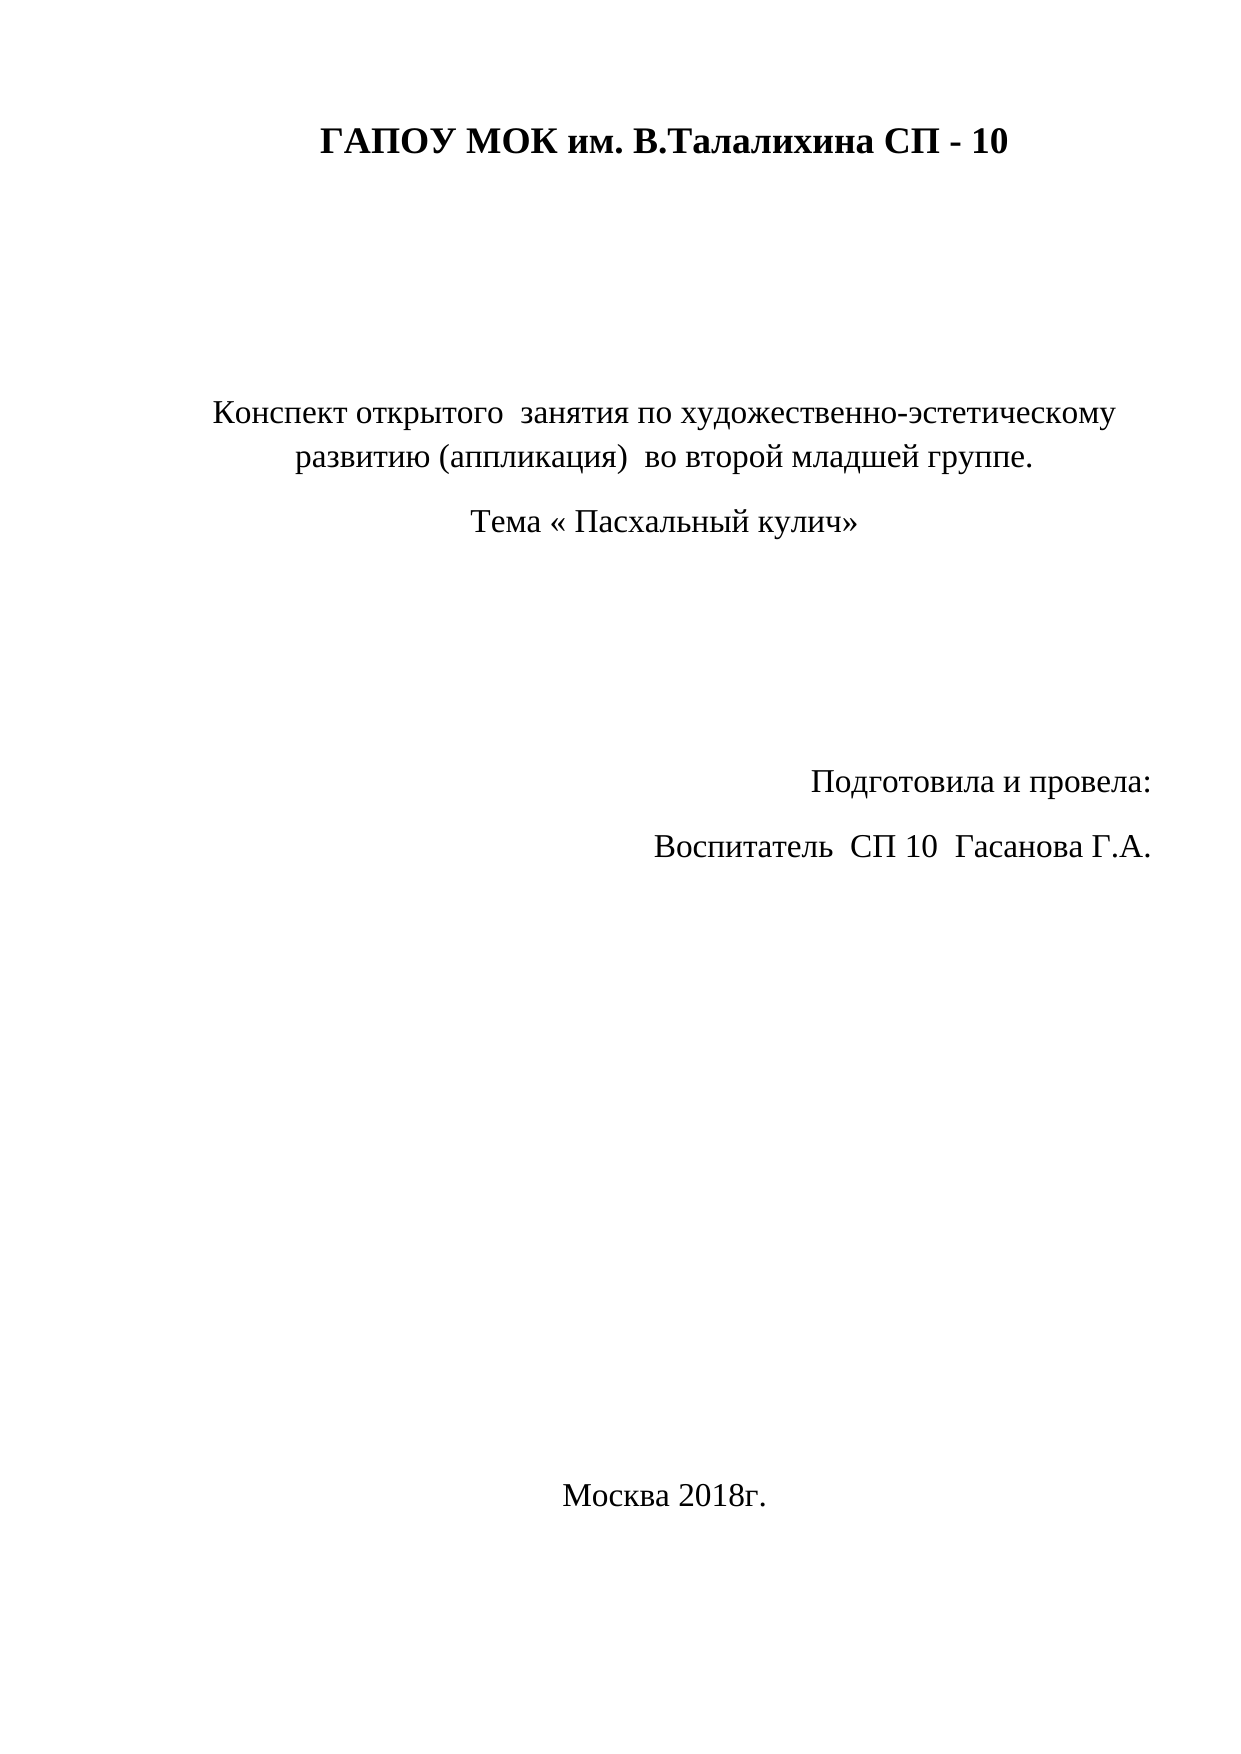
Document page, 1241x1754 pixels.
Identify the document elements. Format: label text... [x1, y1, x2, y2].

text Москва 2018г. [177, 1475, 1152, 1513]
text ГАПОУ МОК им. В.Талалихина СП - 10 [177, 118, 1152, 161]
text Подготовила и провела: [177, 761, 1152, 799]
text Конспект открытого занятия по художественно-эстетическому развитию (аппликация) во второй младшей группе. [177, 393, 1152, 475]
text Тема « Пасхальный кулич» [177, 502, 1152, 540]
text Воспитатель СП 10 Гасанова Г.А. [177, 826, 1152, 864]
